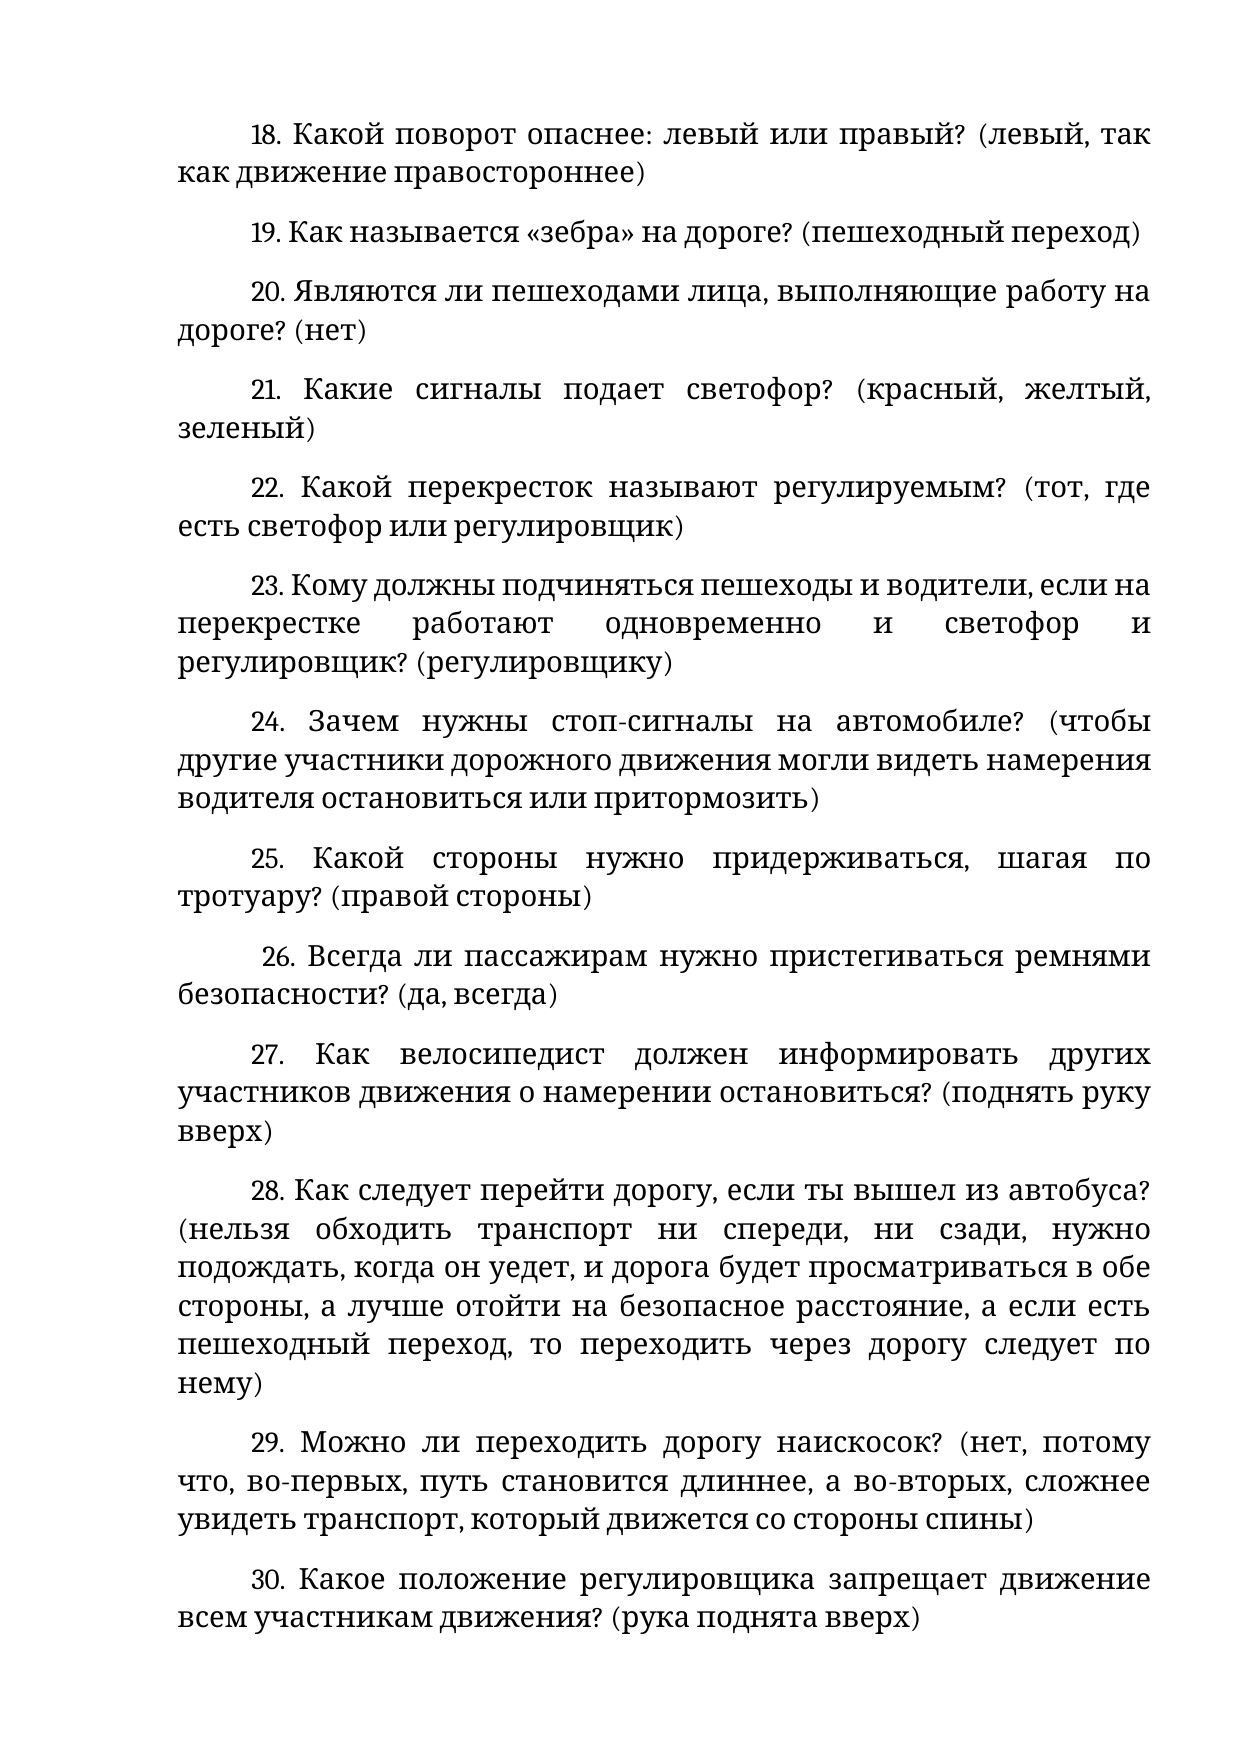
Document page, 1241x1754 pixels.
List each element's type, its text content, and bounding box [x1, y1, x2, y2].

text 24. Зачем нужны стоп-сигналы на автомобиле? (чтобы другие участники дорожного движения могли видеть намерения водителя остановиться или притормозить) [177, 706, 1152, 816]
text 19. Как называется «зебра» на дороге? (пешеходный переход) [177, 216, 1152, 249]
text 22. Какой перекресток называют регулируемым? (тот, где есть светофор или регулировщик) [177, 471, 1152, 543]
text 27. Как велосипедист должен информировать других участников движения о намерении остановиться? (поднять руку вверх) [177, 1038, 1152, 1148]
text 25. Какой стороны нужно придерживаться, шагая по тротуару? (правой стороны) [177, 842, 1152, 914]
text 23. Кому должны подчиняться пешеходы и водители, если на перекрестке работают одновременно и светофор и регулировщик? (регулировщику) [177, 569, 1152, 680]
text 30. Какое положение регулировщика запрещает движение всем участникам движения? (рука поднята вверх) [177, 1563, 1152, 1635]
text 28. Как следует перейти дорогу, если ты вышел из автобуса? (нельзя обходить транспорт ни спереди, ни сзади, нужно подождать, когда он уедет, и дорога будет просматриваться в обе стороны, а лучше отойти на безопасное расстояние, а если есть пешеходный переход, то переходить через дорогу следует по нему) [177, 1174, 1152, 1401]
text 21. Какие сигналы подает светофор? (красный, желтый, зеленый) [177, 373, 1152, 445]
text 18. Какой поворот опаснее: левый или правый? (левый, так как движение правостороннее) [177, 118, 1152, 190]
text 29. Можно ли переходить дорогу наискосок? (нет, потому что, во-первых, путь становится длиннее, а во-вторых, сложнее увидеть транспорт, который движется со стороны спины) [177, 1426, 1152, 1537]
text 26. Всегда ли пассажирам нужно пристегиваться ремнями безопасности? (да, всегда) [177, 940, 1152, 1012]
text 20. Являются ли пешеходами лица, выполняющие работу на дороге? (нет) [177, 275, 1152, 347]
